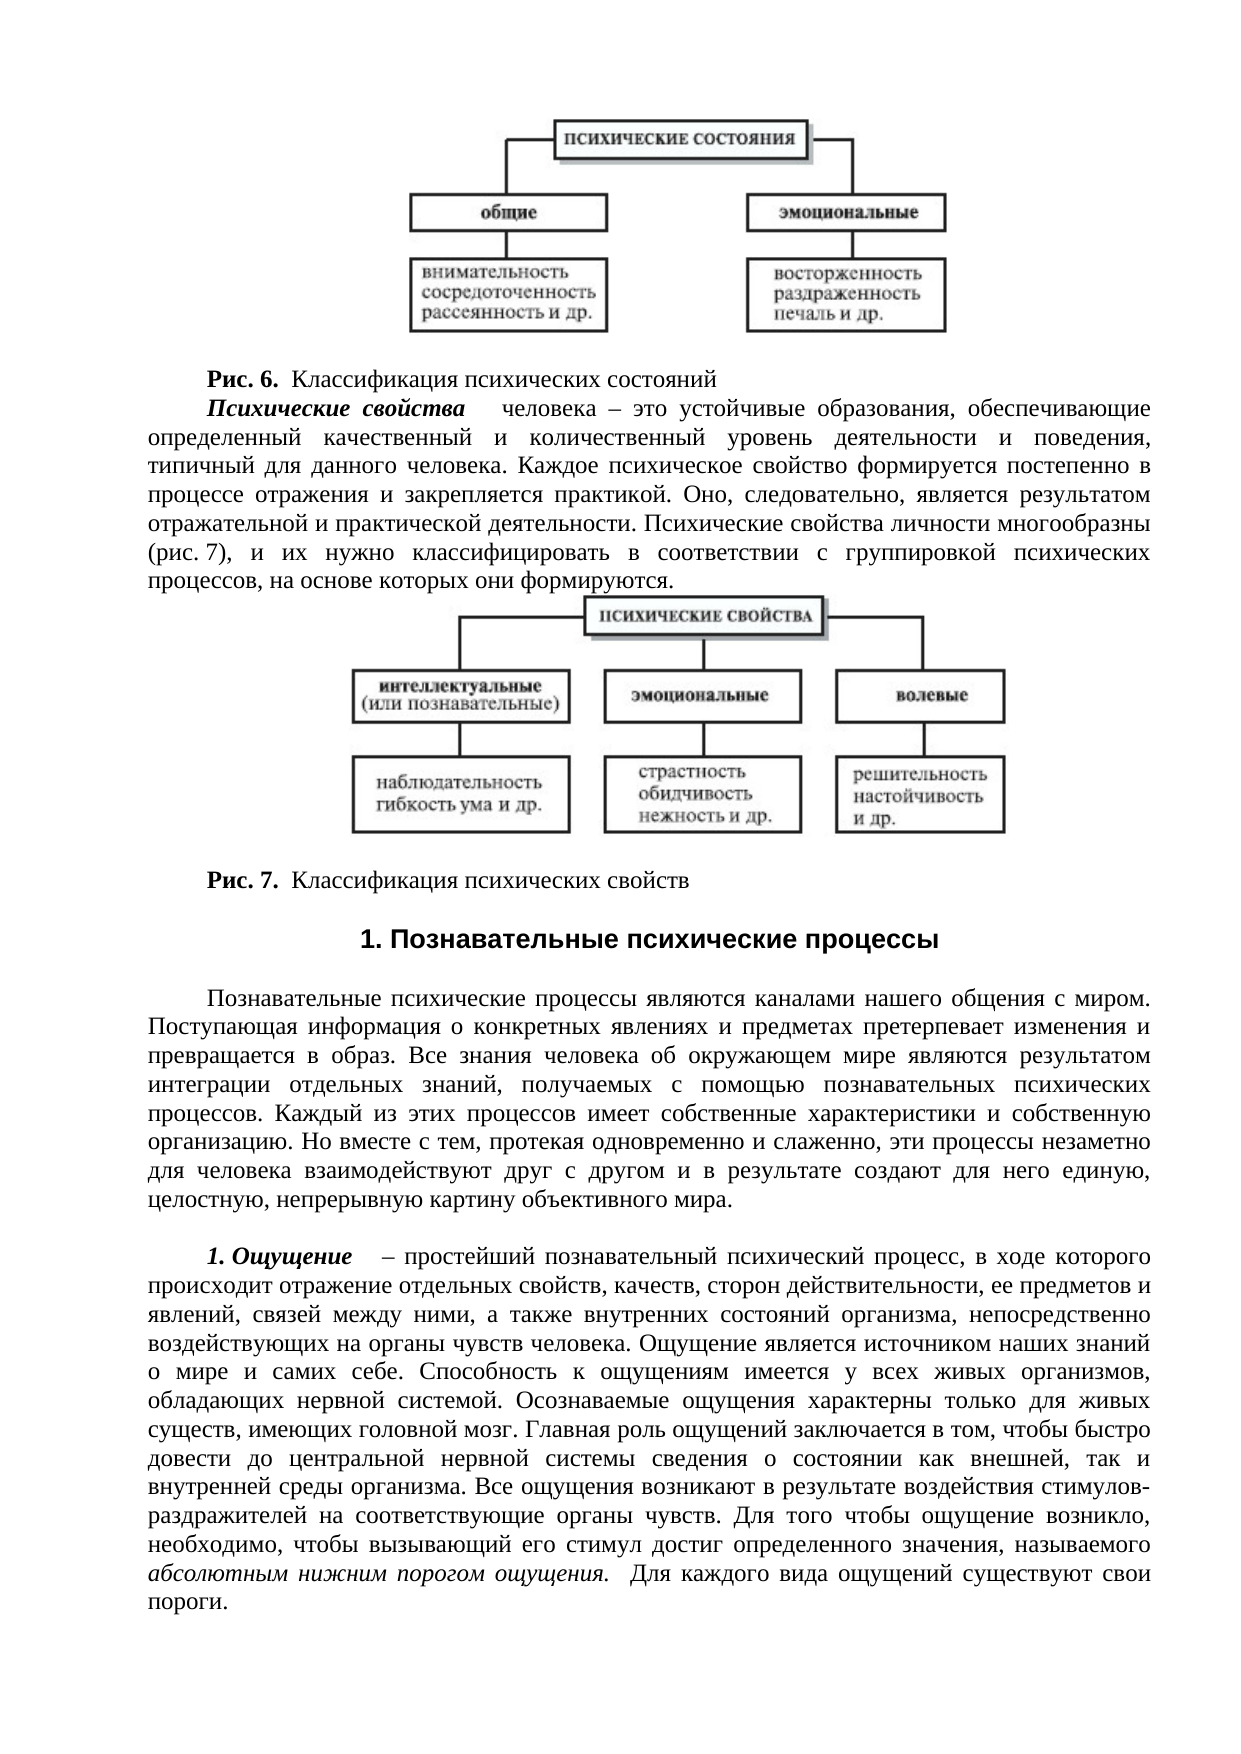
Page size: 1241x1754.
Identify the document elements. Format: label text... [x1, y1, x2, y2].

text Рис. 7. Классификация психических свойств [148, 865, 1152, 894]
subtitle 1. Познавательные психические процессы [148, 923, 1152, 954]
picture [349, 594, 1009, 837]
text Рис. 6. Классификация психических состояний [148, 364, 1152, 393]
text 1. Ощущение – простейший познавательный психический процесс, в ходе которого происходит отражение отдельных свойств, качеств, сторон действительности, ее предметов и явлений, связей между ними, а также внутренних состояний организма, непосредственно воздействующих на органы чувств человека. Ощущение является источником наших знаний о мире и самих себе. Способность к ощущениям имеется у всех живых организмов, обладающих нервной системой. Осознаваемые ощущения характерны только для живых существ, имеющих головной мозг. Главная роль ощущений заключается в том, чтобы быстро довести до центральной нервной системы сведения о состоянии как внешней, так и внутренней среды организма. Все ощущения возникают в результате воздействия стимулов-раздражителей на соответствующие органы чувств. Для того чтобы ощущение возникло, необходимо, чтобы вызывающий его стимул достиг определенного значения, называемого абсолютным нижним порогом ощущения. Для каждого вида ощущений существуют свои пороги. [148, 1241, 1152, 1615]
text Психические свойства человека – это устойчивые образования, обеспечивающие определенный качественный и количественный уровень деятельности и поведения, типичный для данного человека. Каждое психическое свойство формируется постепенно в процессе отражения и закрепляется практикой. Оно, следовательно, является результатом отражательной и практической деятельности. Психические свойства личности многообразны (рис. 7), и их нужно классифицировать в соответствии с группировкой психических процессов, на основе которых они формируются. [148, 393, 1152, 594]
text Познавательные психические процессы являются каналами нашего общения с миром. Поступающая информация о конкретных явлениях и предметах претерпевает изменения и превращается в образ. Все знания человека об окружающем мире являются результатом интеграции отдельных знаний, получаемых с помощью познавательных психических процессов. Каждый из этих процессов имеет собственные характеристики и собственную организацию. Но вместе с тем, протекая одновременно и слаженно, эти процессы незаметно для человека взаимодействуют друг с другом и в результате создают для него единую, целостную, непрерывную картину объективного мира. [148, 983, 1152, 1213]
picture [408, 118, 950, 336]
